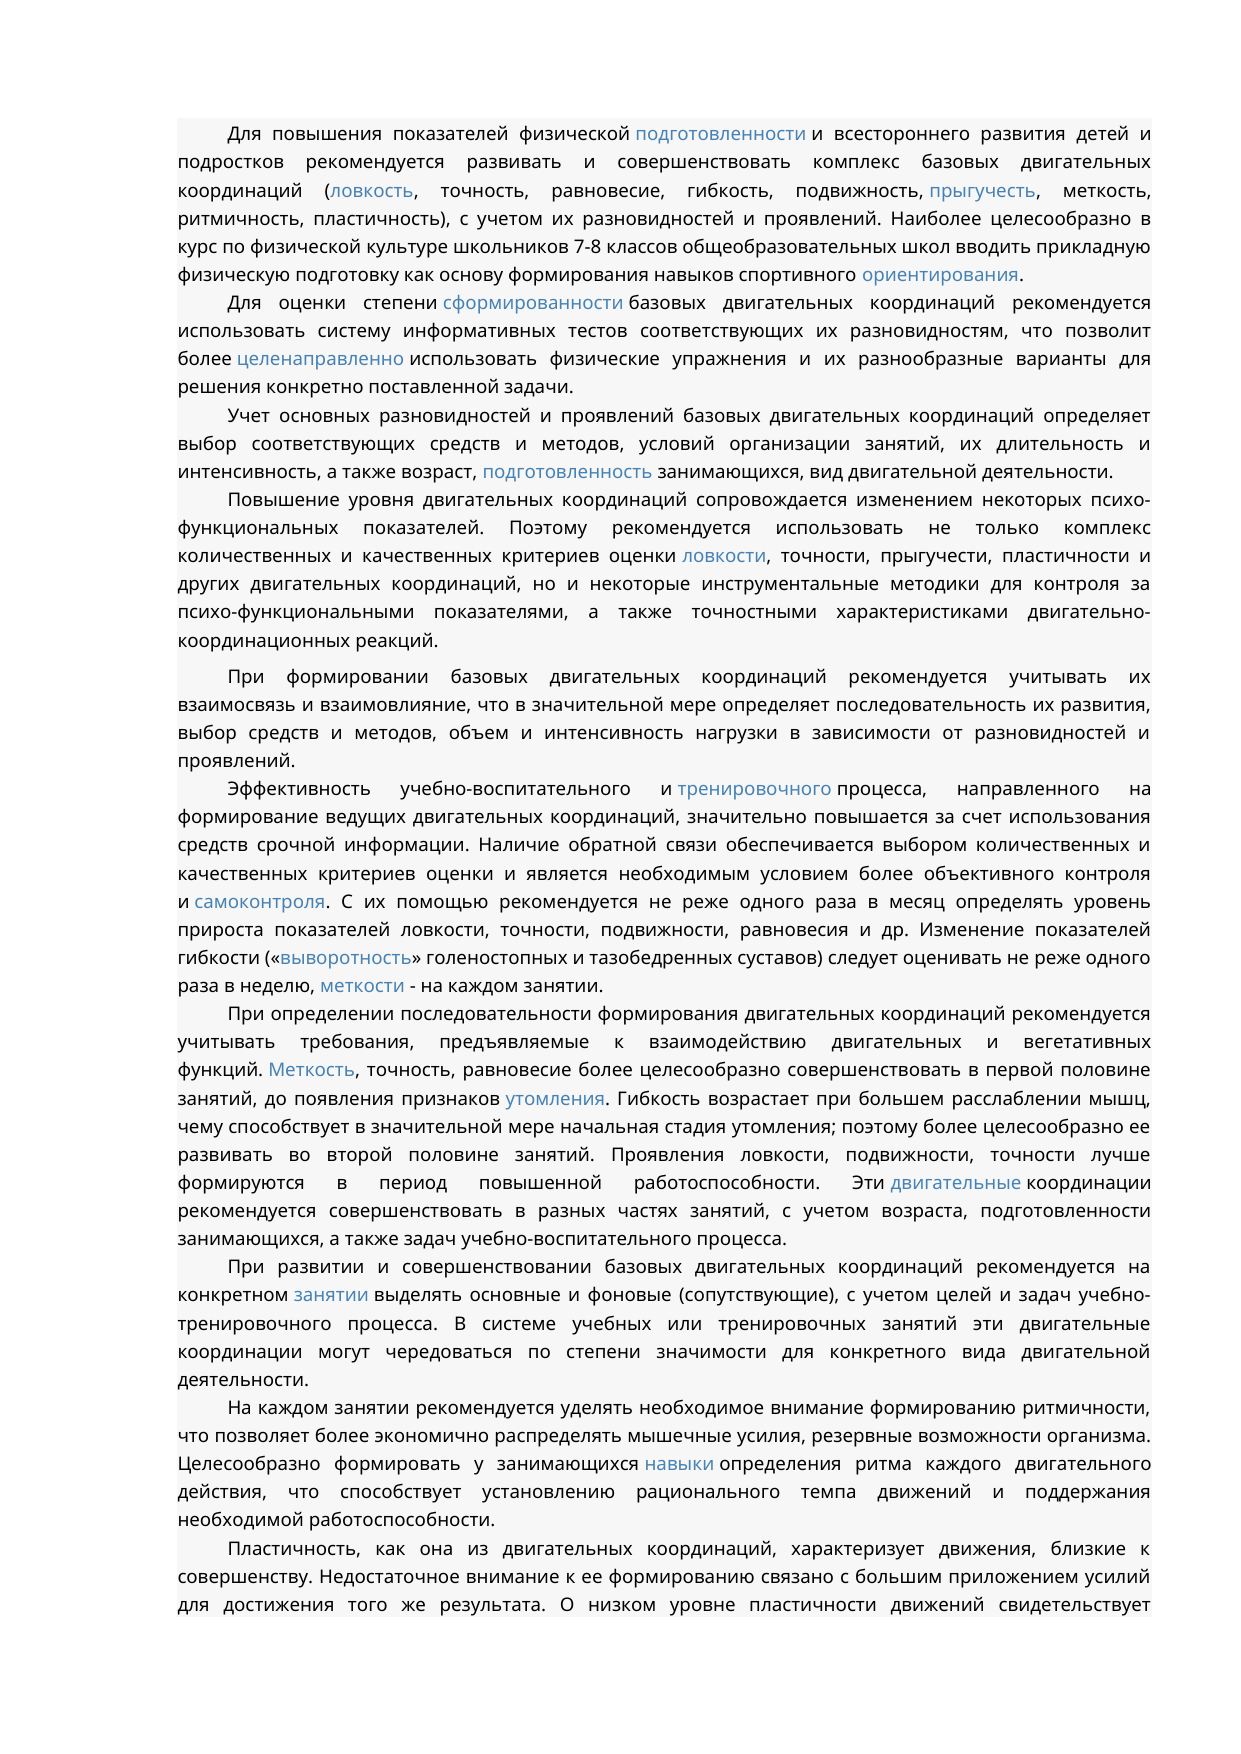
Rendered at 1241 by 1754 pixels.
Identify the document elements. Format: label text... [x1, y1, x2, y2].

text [177, 1532, 1152, 1617]
text Учет основных разновидностей и проявлений базовых двигательных координаций определяет выбор соответствующих средств и методов, условий организации занятий, их длительность и интенсивность, а также возраст, подготовленность занимающихся, вид двигательной деятельности. [177, 399, 1152, 484]
text Повышение уровня двигательных координаций сопровождается изменением некоторых психо-функциональных показателей. Поэтому рекомендуется использовать не только комплекс количественных и качественных критериев оценки ловкости, точности, прыгучести, пластичности и других двигательных координаций, но и некоторые инструментальные методики для контроля за психо-функциональными показателями, а также точностными характеристиками двигательно-координационных реакций. [177, 484, 1152, 652]
text При формировании базовых двигательных координаций рекомендуется учитывать их взаимосвязь и взаимовлияние, что в значительной мере определяет последовательность их развития, выбор средств и методов, объем и интенсивность нагрузки в зависимости от разновидностей и проявлений. [177, 660, 1152, 773]
text При определении последовательности формирования двигательных координаций рекомендуется учитывать требования, предъявляемые к взаимодействию двигательных и вегетативных функций. Меткость, точность, равновесие более целесообразно совершенствовать в первой половине занятий, до появления признаков утомления. Гибкость возрастает при большем расслаблении мышц, чему способствует в значительной мере начальная стадия утомления; поэтому более целесообразно ее развивать во второй половине занятий. Проявления ловкости, подвижности, точности лучше формируются в период повышенной работоспособности. Эти двигательные координации рекомендуется совершенствовать в разных частях занятий, с учетом возраста, подготовленности занимающихся, а также задач учебно-воспитательного процесса. [177, 998, 1152, 1251]
text При развитии и совершенствовании базовых двигательных координаций рекомендуется на конкретном занятии выделять основные и фоновые (сопутствующие), с учетом целей и задач учебно-тренировочного процесса. В системе учебных или тренировочных занятий эти двигательные координации могут чередоваться по степени значимости для конкретного вида двигательной деятельности. [177, 1251, 1152, 1392]
text Для повышения показателей физической подготовленности и всестороннего развития детей и подростков рекомендуется развивать и совершенствовать комплекс базовых двигательных координаций (ловкость, точность, равновесие, гибкость, подвижность, прыгучесть, меткость, ритмичность, пластичность), с учетом их разновидностей и проявлений. Наиболее целесообразно в курс по физической культуре школьников 7-8 классов общеобразовательных школ вводить прикладную физическую подготовку как основу формирования навыков спортивного ориентирования. [177, 118, 1152, 287]
text На каждом занятии рекомендуется уделять необходимое внимание формированию ритмичности, что позволяет более экономично распределять мышечные усилия, резервные возможности организма. Целесообразно формировать у занимающихся навыки определения ритма каждого двигательного действия, что способствует установлению рационального темпа движений и поддержания необходимой работоспособности. [177, 1392, 1152, 1532]
text Для оценки степени сформированности базовых двигательных координаций рекомендуется использовать систему информативных тестов соответствующих их разновидностям, что позволит более целенаправленно использовать физические упражнения и их разнообразные варианты для решения конкретно поставленной задачи. [177, 287, 1152, 399]
text Эффективность учебно-воспитательного и тренировочного процесса, направленного на формирование ведущих двигательных координаций, значительно повышается за счет использования средств срочной информации. Наличие обратной связи обеспечивается выбором количественных и качественных критериев оценки и является необходимым условием более объективного контроля и самоконтроля. С их помощью рекомендуется не реже одного раза в месяц определять уровень прироста показателей ловкости, точности, подвижности, равновесия и др. Изменение показателей гибкости («выворотность» голеностопных и тазобедренных суставов) следует оценивать не реже одного раза в неделю, меткости - на каждом занятии. [177, 773, 1152, 998]
